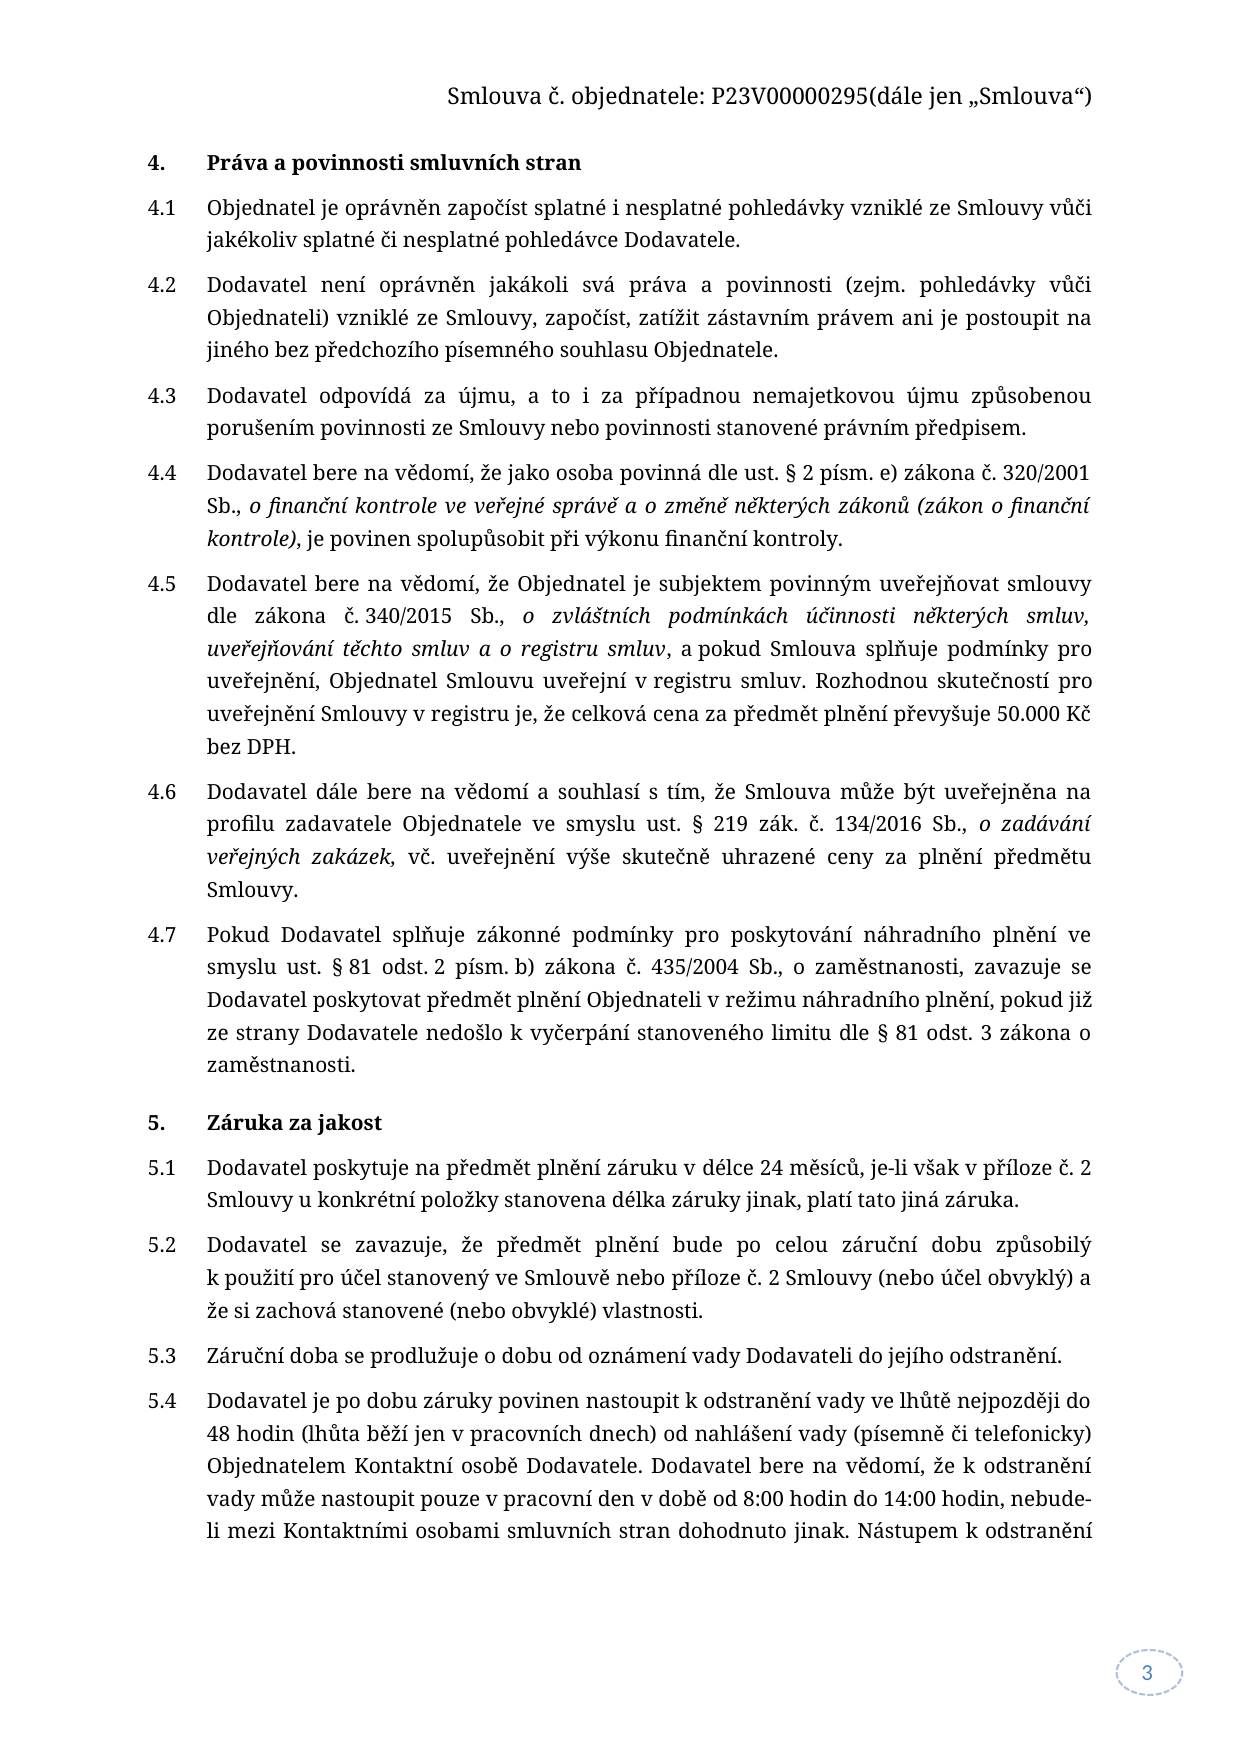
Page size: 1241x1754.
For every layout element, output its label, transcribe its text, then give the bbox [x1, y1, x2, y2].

list Dodavatel odpovídá za újmu, a to i za případnou nemajetkovou újmu způsobenou porušením povinnosti ze Smlouvy nebo povinnosti stanovené právním předpisem. [148, 381, 1093, 442]
list Dodavatel bere na vědomí, že Objednatel je subjektem povinným uveřejňovat smlouvy dle zákona č. 340/2015 Sb., o zvláštních podmínkách účinnosti některých smluv, uveřejňování těchto smluv a o registru smluv, a pokud Smlouva splňuje podmínky pro uveřejnění, Objednatel Smlouvu uveřejní v registru smluv. Rozhodnou skutečností pro uveřejnění Smlouvy v registru je, že celková cena za předmět plnění převyšuje 50.000 Kč bez DPH. [148, 569, 1093, 760]
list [148, 1386, 1093, 1545]
list Dodavatel poskytuje na předmět plnění záruku v délce 24 měsíců, je-li však v příloze č. 2 Smlouvy u konkrétní položky stanovena délka záruky jinak, platí tato jiná záruka. [148, 1153, 1093, 1214]
list Záruka za jakost [148, 1108, 1093, 1136]
list Objednatel je oprávněn započíst splatné i nesplatné pohledávky vzniklé ze Smlouvy vůči jakékoliv splatné či nesplatné pohledávce Dodavatele. [148, 193, 1093, 254]
list Práva a povinnosti smluvních stran [148, 148, 1093, 176]
list Dodavatel dále bere na vědomí a souhlasí s tím, že Smlouva může být uveřejněna na profilu zadavatele Objednatele ve smyslu ust. § 219 zák. č. 134/2016 Sb., o zadávání veřejných zakázek, vč. uveřejnění výše skutečně uhrazené ceny za plnění předmětu Smlouvy. [148, 777, 1093, 903]
list Pokud Dodavatel splňuje zákonné podmínky pro poskytování náhradního plnění ve smyslu ust. § 81 odst. 2 písm. b) zákona č. 435/2004 Sb., o zaměstnanosti, zavazuje se Dodavatel poskytovat předmět plnění Objednateli v režimu náhradního plnění, pokud již ze strany Dodavatele nedošlo k vyčerpání stanoveného limitu dle § 81 odst. 3 zákona o zaměstnanosti. [148, 920, 1093, 1079]
list Dodavatel bere na vědomí, že jako osoba povinná dle ust. § 2 písm. e) zákona č. 320/2001 Sb., o finanční kontrole ve veřejné správě a o změně některých zákonů (zákon o finanční kontrole), je povinen spolupůsobit při výkonu finanční kontroly. [148, 458, 1093, 552]
list Dodavatel není oprávněn jakákoli svá práva a povinnosti (zejm. pohledávky vůči Objednateli) vzniklé ze Smlouvy, započíst, zatížit zástavním právem ani je postoupit na jiného bez předchozího písemného souhlasu Objednatele. [148, 270, 1093, 364]
list Záruční doba se prodlužuje o dobu od oznámení vady Dodavateli do jejího odstranění. [148, 1341, 1093, 1369]
list Dodavatel se zavazuje, že předmět plnění bude po celou záruční dobu způsobilý k použití pro účel stanovený ve Smlouvě nebo příloze č. 2 Smlouvy (nebo účel obvyklý) a že si zachová stanovené (nebo obvyklé) vlastnosti. [148, 1231, 1093, 1324]
